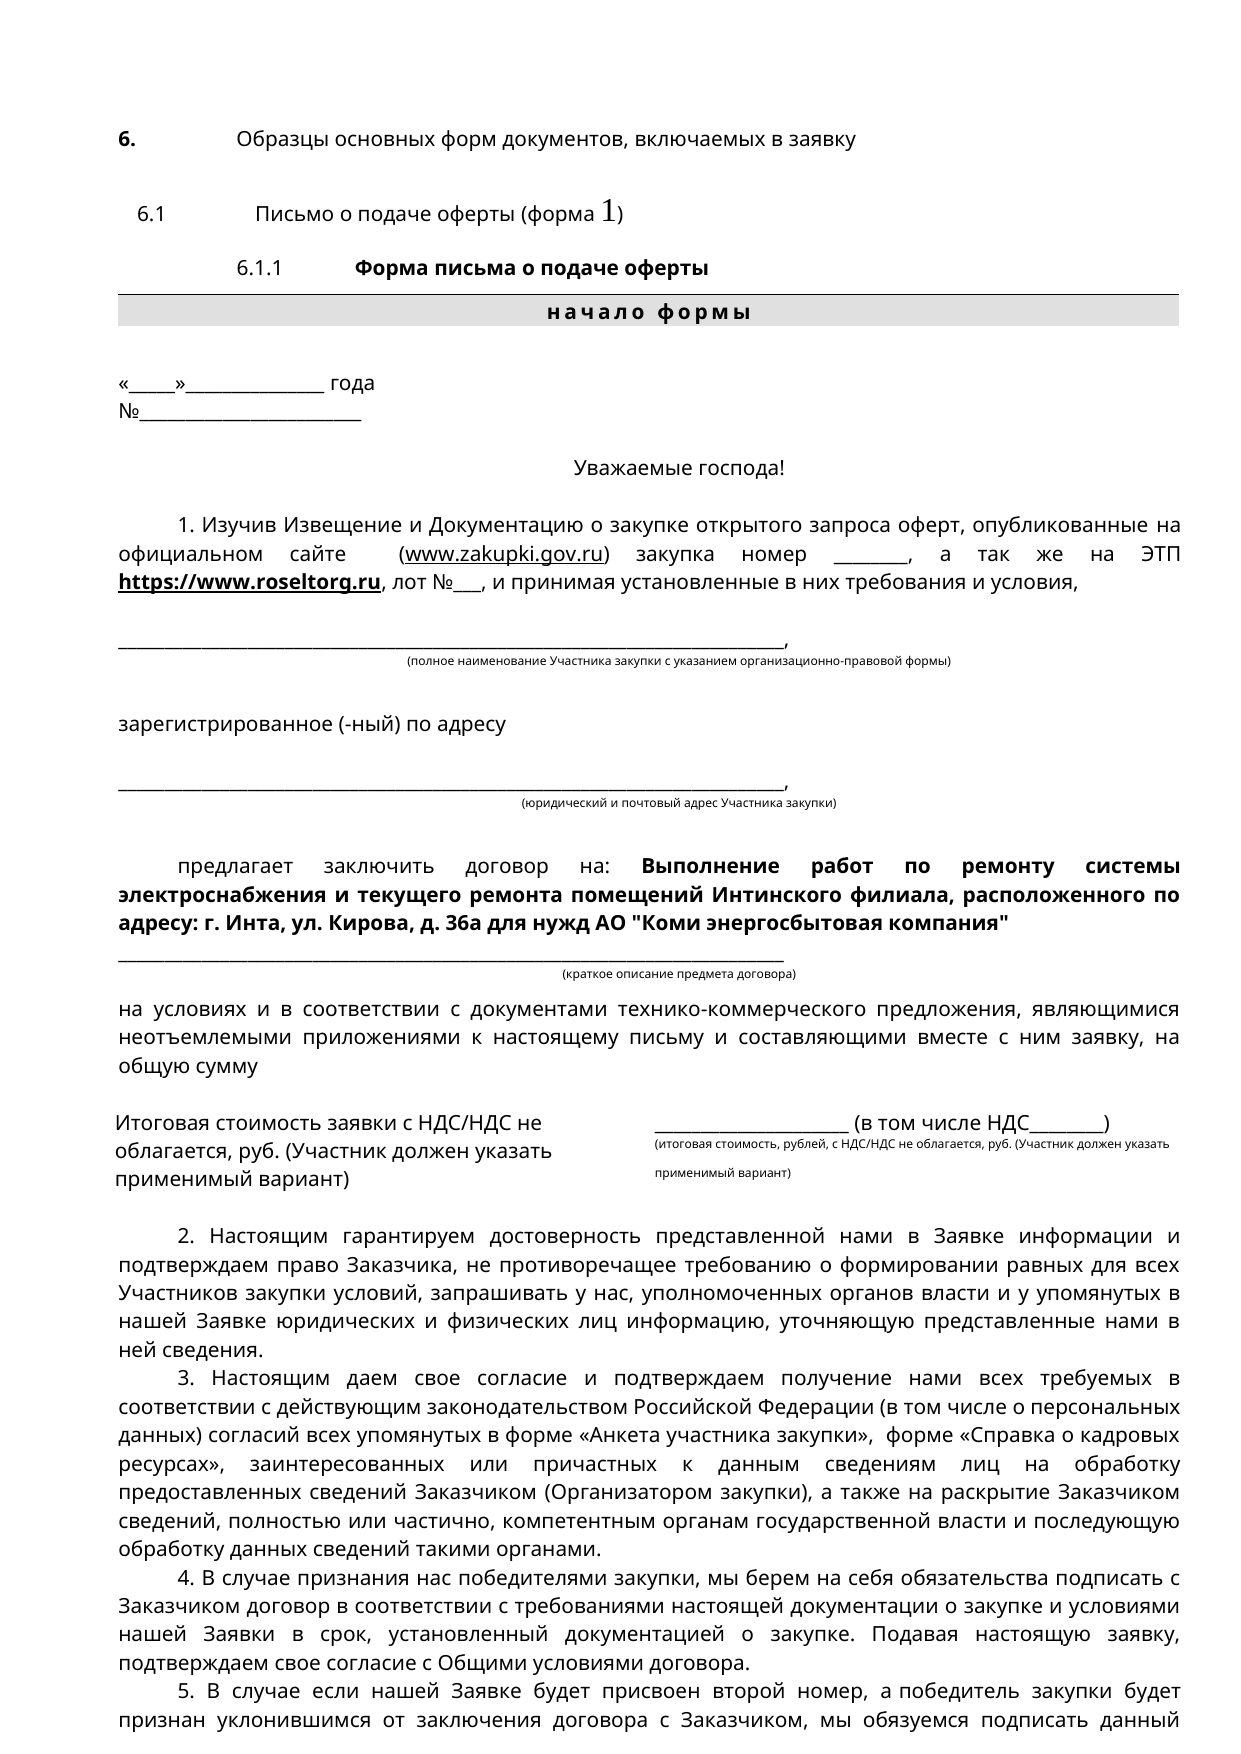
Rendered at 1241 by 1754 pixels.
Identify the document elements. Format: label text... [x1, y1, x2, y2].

text ________________________________________________________________________, [118, 766, 1181, 795]
text 4. В случае признания нас победителями закупки, мы берем на себя обязательства подписать с Заказчиком договор в соответствии с требованиями настоящей документации о закупке и условиями нашей Заявки в срок, установленный документацией о закупке. Подавая настоящую заявку, подтверждаем свое согласие с Общими условиями договора. [118, 1563, 1181, 1676]
text (краткое описание предмета договора) [118, 965, 1181, 994]
text ________________________________________________________________________ [118, 937, 1181, 965]
text предлагает заключить договор на: Выполнение работ по ремонту системы электроснабжения и текущего ремонта помещений Интинского филиала, расположенного по адресу: г. Инта, ул. Кирова, д. 36а для нужд АО "Коми энергосбытовая компания" [118, 852, 1181, 937]
subtitle Письмо о подаче оферты (форма 1) [137, 190, 1181, 228]
table_header Итоговая стоимость заявки с НДС/НДС не облагается, руб. (Участник должен указать применимый вариант) [103, 1079, 643, 1193]
text 2. Настоящим гарантируем достоверность представленной нами в Заявке информации и подтверждаем право Заказчика, не противоречащее требованию о формировании равных для всех Участников закупки условий, запрашивать у нас, уполномоченных органов власти и у упомянутых в нашей Заявке юридических и физических лиц информацию, уточняющую представленные нами в ней сведения. [118, 1221, 1181, 1363]
text ________________________________________________________________________, [118, 624, 1181, 653]
list Форма письма о подаче оферты [236, 253, 1181, 282]
text (полное наименование Участника закупки с указанием организационно-правовой формы) [118, 653, 1181, 681]
text зарегистрированное (-ный) по адресу [118, 709, 1181, 738]
text 3. Настоящим даем свое согласие и подтверждаем получение нами всех требуемых в соответствии с действующим законодательством Российской Федерации (в том числе о персональных данных) согласий всех упомянутых в форме «Анкета участника закупки», форме «Справка о кадровых ресурсах», заинтересованных или причастных к данным сведениям лиц на обработку предоставленных сведений Заказчиком (Организатором закупки), а также на раскрытие Заказчиком сведений, полностью или частично, компетентным органам государственной власти и последующую обработку данных сведений такими органами. [118, 1363, 1181, 1563]
text №________________________ [118, 397, 635, 425]
table_header _____________________ (в том числе НДС________) (итоговая стоимость, рублей, с НДС/НДС не облагается, руб. (Участник должен указать применимый вариант) [643, 1079, 1183, 1193]
text Уважаемые господа! [118, 453, 1181, 482]
text (юридический и почтовый адрес Участника закупки) [118, 795, 1181, 823]
subtitle Образцы основных форм документов, включаемых в заявку [118, 124, 1181, 152]
text 1. Изучив Извещение и Документацию о закупке открытого запроса оферт, опубликованные на официальном сайте (www.zakupki.gov.ru) закупка номер ________, а так же на ЭТП https://www.roseltorg.ru, лот №___, и принимая установленные в них требования и условия, [118, 510, 1181, 596]
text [118, 1676, 1181, 1733]
text на условиях и в соответствии с документами технико-коммерческого предложения, являющимися неотъемлемыми приложениями к настоящему письму и составляющими вместе с ним заявку, на общую сумму [118, 994, 1181, 1079]
text начало формы [118, 295, 1179, 326]
text «_____»_______________ года [118, 368, 635, 397]
